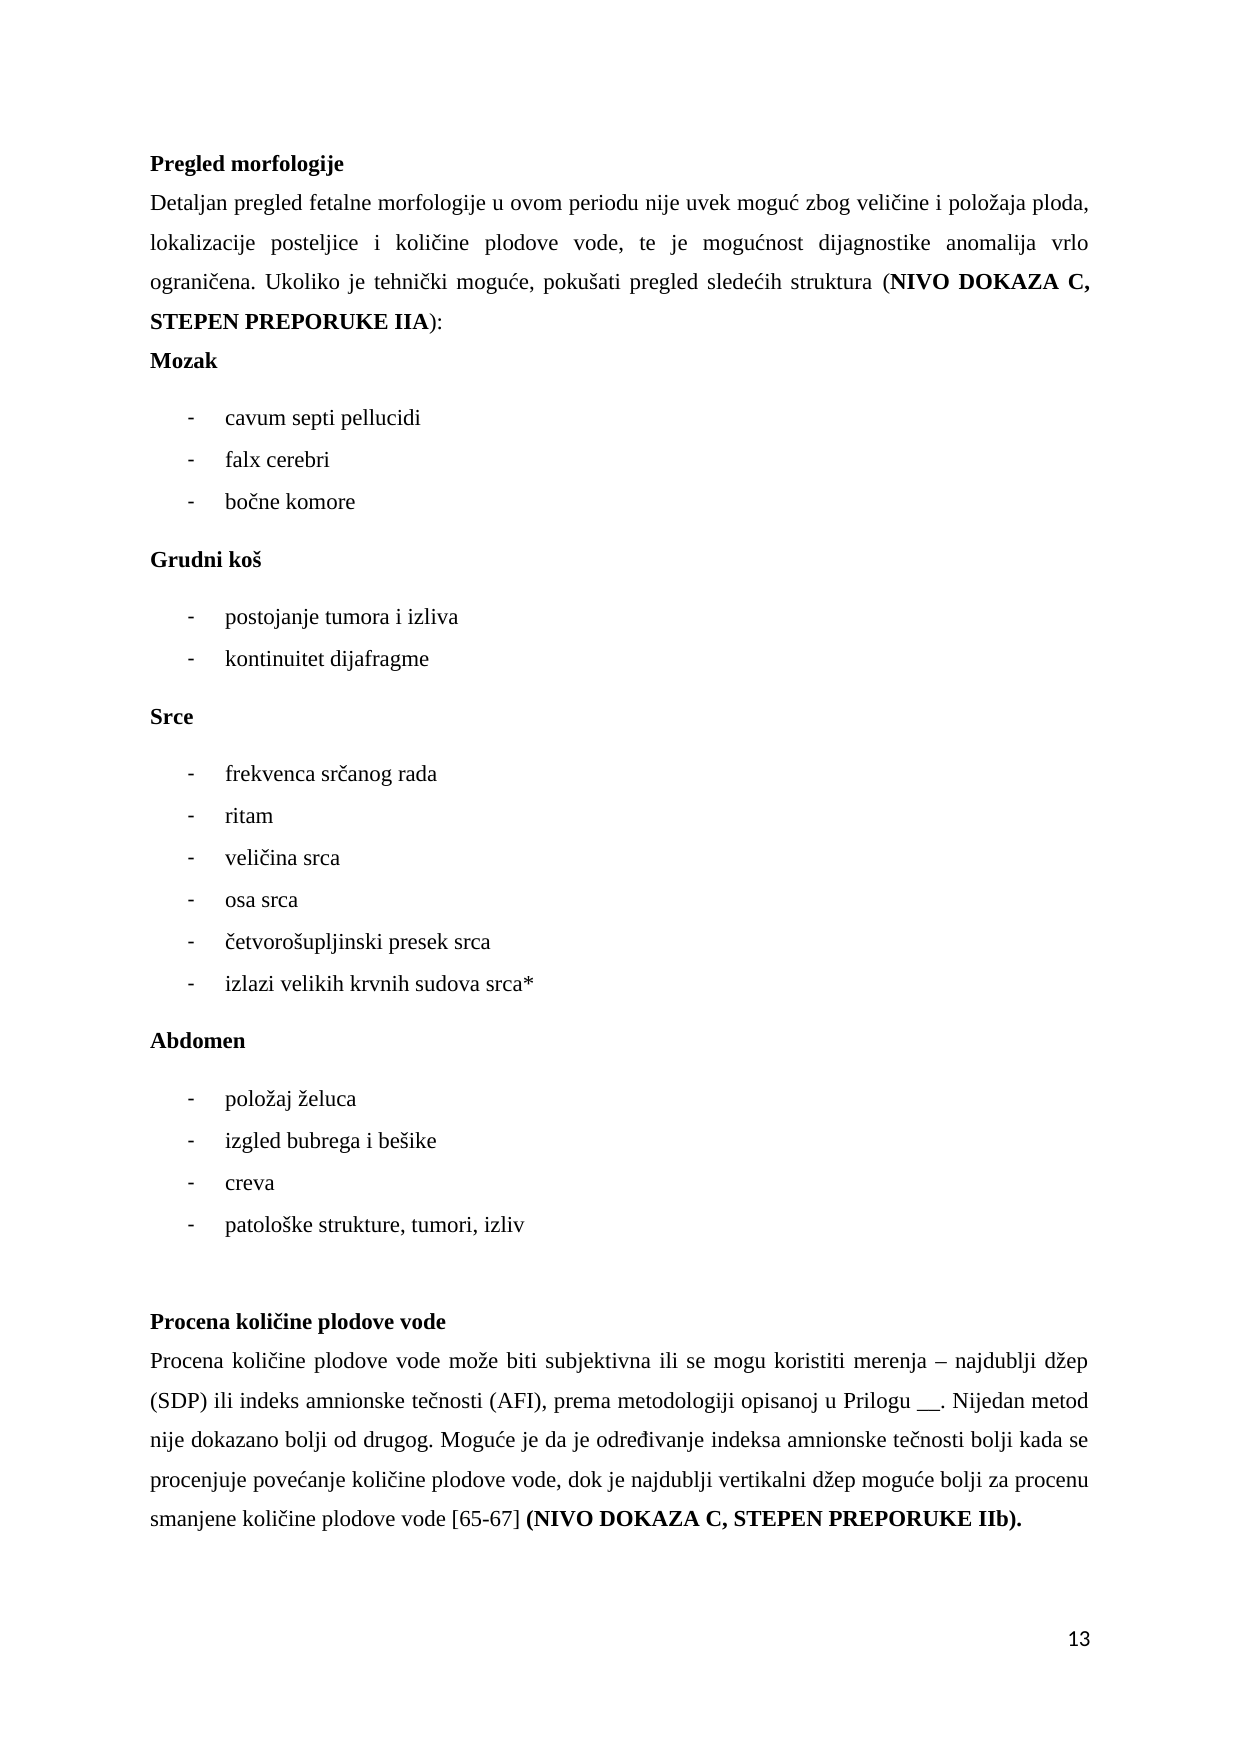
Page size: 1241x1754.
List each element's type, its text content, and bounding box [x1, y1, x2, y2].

text Detaljan pregled fetalne morfologije u ovom periodu nije uvek moguć zbog veličine i položaja ploda, lokalizacije posteljice i količine plodove vode, te je mogućnost dijagnostike anomalija vrlo ograničena. Ukoliko je tehnički moguće, pokušati pregled sledećih struktura (NIVO DOKAZA C, STEPEN PREPORUKE IIA): [150, 189, 1090, 334]
text Grudni koš [150, 546, 1090, 572]
list četvorošupljinski presek srca [187, 927, 1090, 955]
list osa srca [187, 885, 1090, 913]
list frekvenca srčanog rada [187, 759, 1090, 787]
list izgled bubrega i bešike [187, 1126, 1090, 1154]
list bočne komore [187, 487, 1090, 516]
list ritam [187, 801, 1090, 829]
text Pregled morfologije [150, 150, 1090, 176]
list cavum septi pellucidi [187, 403, 1090, 432]
list postojanje tumora i izliva [187, 602, 1090, 630]
text Mozak [150, 347, 1090, 374]
list falx cerebri [187, 446, 1090, 473]
list creva [187, 1168, 1090, 1196]
list kontinuitet dijafragme [187, 644, 1090, 672]
list patološke strukture, tumori, izliv [187, 1210, 1090, 1238]
text Procena količine plodove vode [150, 1308, 1090, 1334]
text Procena količine plodove vode može biti subjektivna ili se mogu koristiti merenja – najdublji džep (SDP) ili indeks amnionske tečnosti (AFI), prema metodologiji opisanoj u Prilogu __. Nijedan metod nije dokazano bolji od drugog. Moguće je da je određivanje indeksa amnionske tečnosti bolji kada se procenjuje povećanje količine plodove vode, dok je najdublji vertikalni džep moguće bolji za procenu smanjene količine plodove vode [65-67] (NIVO DOKAZA C, STEPEN PREPORUKE IIb). [150, 1347, 1090, 1532]
text Srce [150, 703, 1090, 729]
list izlazi velikih krvnih sudova srca* [187, 969, 1090, 997]
list položaj želuca [187, 1084, 1090, 1112]
list veličina srca [187, 843, 1090, 871]
text Abdomen [150, 1028, 1090, 1054]
